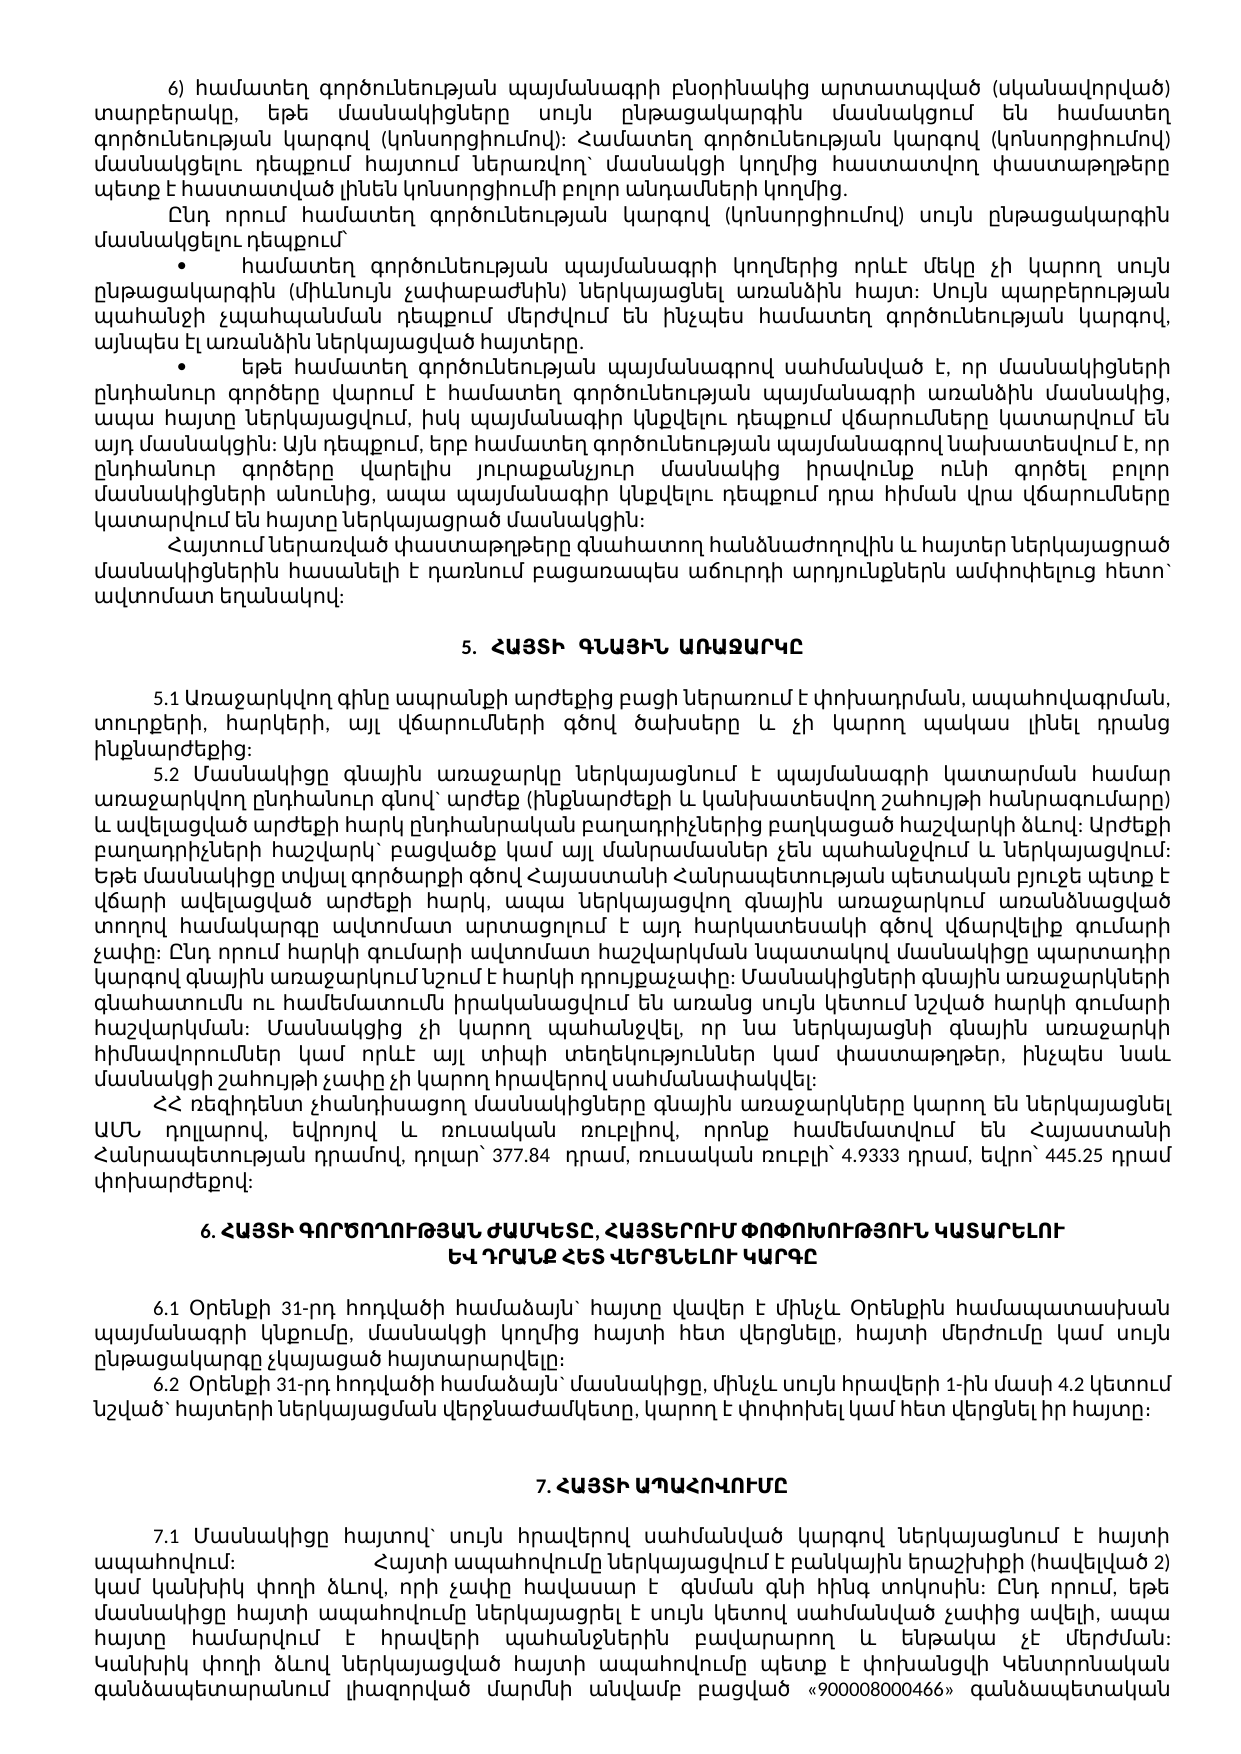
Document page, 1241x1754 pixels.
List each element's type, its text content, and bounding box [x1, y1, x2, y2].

text Ընդ որում համատեղ գործունեության կարգով (կոնսորցիումով) սույն ընթացակարգին մասնակցելու դեպքում՝ [94, 202, 1171, 253]
text 6. ՀԱՅՏԻ ԳՈՐԾՈՂՈՒԹՅԱՆ ԺԱՄԿԵՏԸ, ՀԱՅՏԵՐՈՒՄ ՓՈՓՈԽՈՒԹՅՈՒՆ ԿԱՏԱՐԵԼՈՒ [94, 1219, 1171, 1244]
text 7. ՀԱՅՏԻ ԱՊԱՀՈՎՈՒՄԸ [94, 1473, 1171, 1498]
list համատեղ գործունեության պայմանագրի կողմերից որևէ մեկը չի կարող սույն ընթացակարգին (միևնույն չափաբաժնին) ներկայացնել առանձին հայտ: Սույն պարբերության պահանջի չպահպանման դեպքում մերժվում են ինչպես համատեղ գործունեության կարգով, այնպես էլ առանձին ներկայացված հայտերը. [94, 253, 1171, 354]
list եթե համատեղ գործունեության պայմանագրով սահմանված է, որ մասնակիցների ընդհանուր գործերը վարում է համատեղ գործունեության պայմանագրի առանձին մասնակից, ապա հայտը ներկայացվում, իսկ պայմանագիր կնքվելու դեպքում վճարումները կատարվում են այդ մասնակցին: Այն դեպքում, երբ համատեղ գործունեության պայմանագրով նախատեսվում է, որ ընդհանուր գործերը վարելիս յուրաքանչյուր մասնակից իրավունք ունի գործել բոլոր մասնակիցների անունից, ապա պայմանագիր կնքվելու դեպքում դրա հիման վրա վճարումները կատարվում են հայտը ներկայացրած մասնակցին: [94, 354, 1171, 532]
text 5. ՀԱՅՏԻ ԳՆԱՅԻՆ ԱՌԱՋԱՐԿԸ [94, 634, 1171, 659]
text Հայտում ներառված փաստաթղթերը գնահատող հանձնաժողովին և հայտեր ներկայացրած մասնակիցներին հասանելի է դառնում բացառապես աճուրդի արդյունքներն ամփոփելուց հետո` ավտոմատ եղանակով: [94, 532, 1171, 609]
text 6.2 Օրենքի 31-րդ հոդվածի համաձայն` մասնակիցը, մինչև սույն հրավերի 1-ին մասի 4.2 կետում նշված` հայտերի ներկայացման վերջնաժամկետը, կարող է փոփոխել կամ հետ վերցնել իր հայտը։ [94, 1371, 1171, 1422]
text 5.1 Առաջարկվող գինը ապրանքի արժեքից բացի ներառում է փոխադրման, ապահովագրման, տուրքերի, հարկերի, այլ վճարումների գծով ծախսերը և չի կարող պակաս լինել դրանց ինքնարժեքից: [94, 685, 1171, 761]
text 5.2 Մասնակիցը գնային առաջարկը ներկայացնում է պայմանագրի կատարման համար առաջարկվող ընդհանուր գնով` արժեք (ինքնարժեքի և կանխատեսվող շահույթի հանրագումարը) և ավելացված արժեքի հարկ ընդհանրական բաղադրիչներից բաղկացած հաշվարկի ձևով: Արժեքի բաղադրիչների հաշվարկ` բացվածք կամ այլ մանրամասներ չեն պահանջվում և ներկայացվում: Եթե մասնակիցը տվյալ գործարքի գծով Հայաստանի Հանրապետության պետական բյուջե պետք է վճարի ավելացված արժեքի հարկ, ապա ներկայացվող գնային առաջարկում առանձնացված տողով համակարգը ավտոմատ արտացոլում է այդ հարկատեսակի գծով վճարվելիք գումարի չափը: Ընդ որում հարկի գումարի ավտոմատ հաշվարկման նպատակով մասնակիցը պարտադիր կարգով գնային առաջարկում նշում է հարկի դրույքաչափը: Մասնակիցների գնային առաջարկների գնահատումն ու համեմատումն իրականացվում են առանց սույն կետում նշված հարկի գումարի հաշվարկման: Մասնակցից չի կարող պահանջվել, որ նա ներկայացնի գնային առաջարկի հիմնավորումներ կամ որևէ այլ տիպի տեղեկություններ կամ փաստաթղթեր, ինչպես նաև մասնակցի շահույթի չափը չի կարող հրավերով սահմանափակվել: [94, 761, 1171, 1092]
text 6.1 Օրենքի 31-րդ հոդվածի համաձայն` հայտը վավեր է մինչև Օրենքին համապատասխան պայմանագրի կնքումը, մասնակցի կողմից հայտի հետ վերցնելը, հայտի մերժումը կամ սույն ընթացակարգը չկայացած հայտարարվելը։ [94, 1295, 1171, 1371]
text ՀՀ ռեզիդենտ չհանդիսացող մասնակիցները գնային առաջարկները կարող են ներկայացնել ԱՄՆ դոլլարով, եվրոյով և ռուսական ռուբլիով, որոնք համեմատվում են Հայաստանի Հանրապետության դրամով, դոլար՝ 377.84 դրամ, ռուսական ռուբլի՝ 4.9333 դրամ, եվրո՝ 445.25 դրամ փոխարժեքով: [94, 1092, 1171, 1193]
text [94, 1524, 1171, 1702]
text 6) համատեղ գործունեության պայմանագրի բնօրինակից արտատպված (սկանավորված) տարբերակը, եթե մասնակիցները սույն ընթացակարգին մասնակցում են համատեղ գործունեության կարգով (կոնսորցիումով): Համատեղ գործունեության կարգով (կոնսորցիումով) մասնակցելու դեպքում հայտում ներառվող` մասնակցի կողմից հաստատվող փաստաթղթերը պետք է հաստատված լինեն կոնսորցիումի բոլոր անդամների կողմից. [94, 75, 1171, 202]
text ԵՎ ԴՐԱՆՔ ՀԵՏ ՎԵՐՑՆԵԼՈՒ ԿԱՐԳԸ [94, 1244, 1171, 1269]
